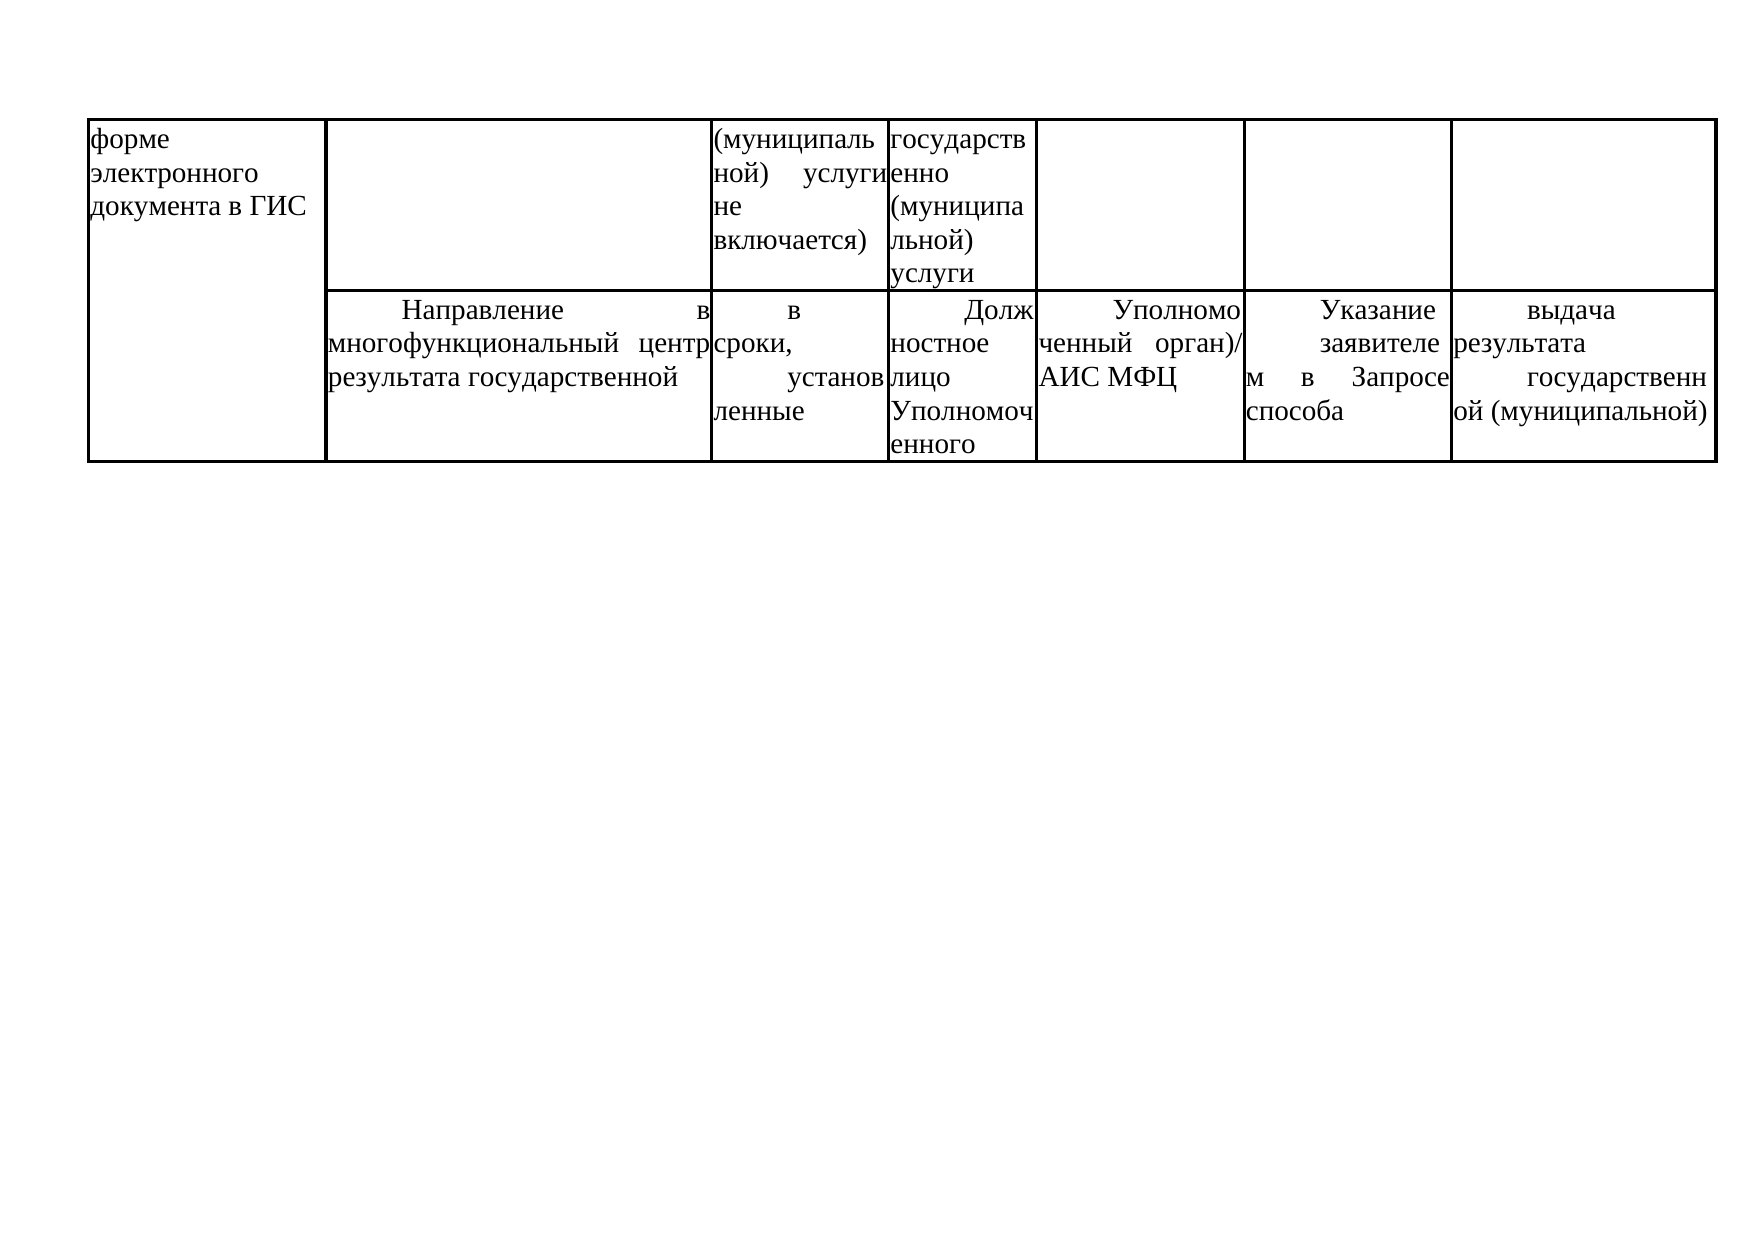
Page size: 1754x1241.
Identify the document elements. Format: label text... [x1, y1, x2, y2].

table_cell Должностное лицо Уполномоченного [890, 292, 1035, 460]
table_cell - [1246, 121, 1450, 289]
table_cell Направление в многофункциональный центр результата государственной [328, 292, 710, 460]
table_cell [1453, 121, 1714, 289]
table_cell в сроки, установленные [713, 292, 887, 460]
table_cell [90, 121, 324, 460]
table_cell выдача результата государственной (муниципальной) [1453, 292, 1714, 460]
table_cell Уполномоченный орган)/ АИС МФЦ [1038, 292, 1243, 460]
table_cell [328, 121, 710, 289]
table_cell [1038, 121, 1243, 289]
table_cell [890, 121, 1035, 289]
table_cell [713, 121, 887, 289]
table_cell Указание заявителем в Запросе способа [1246, 292, 1450, 460]
